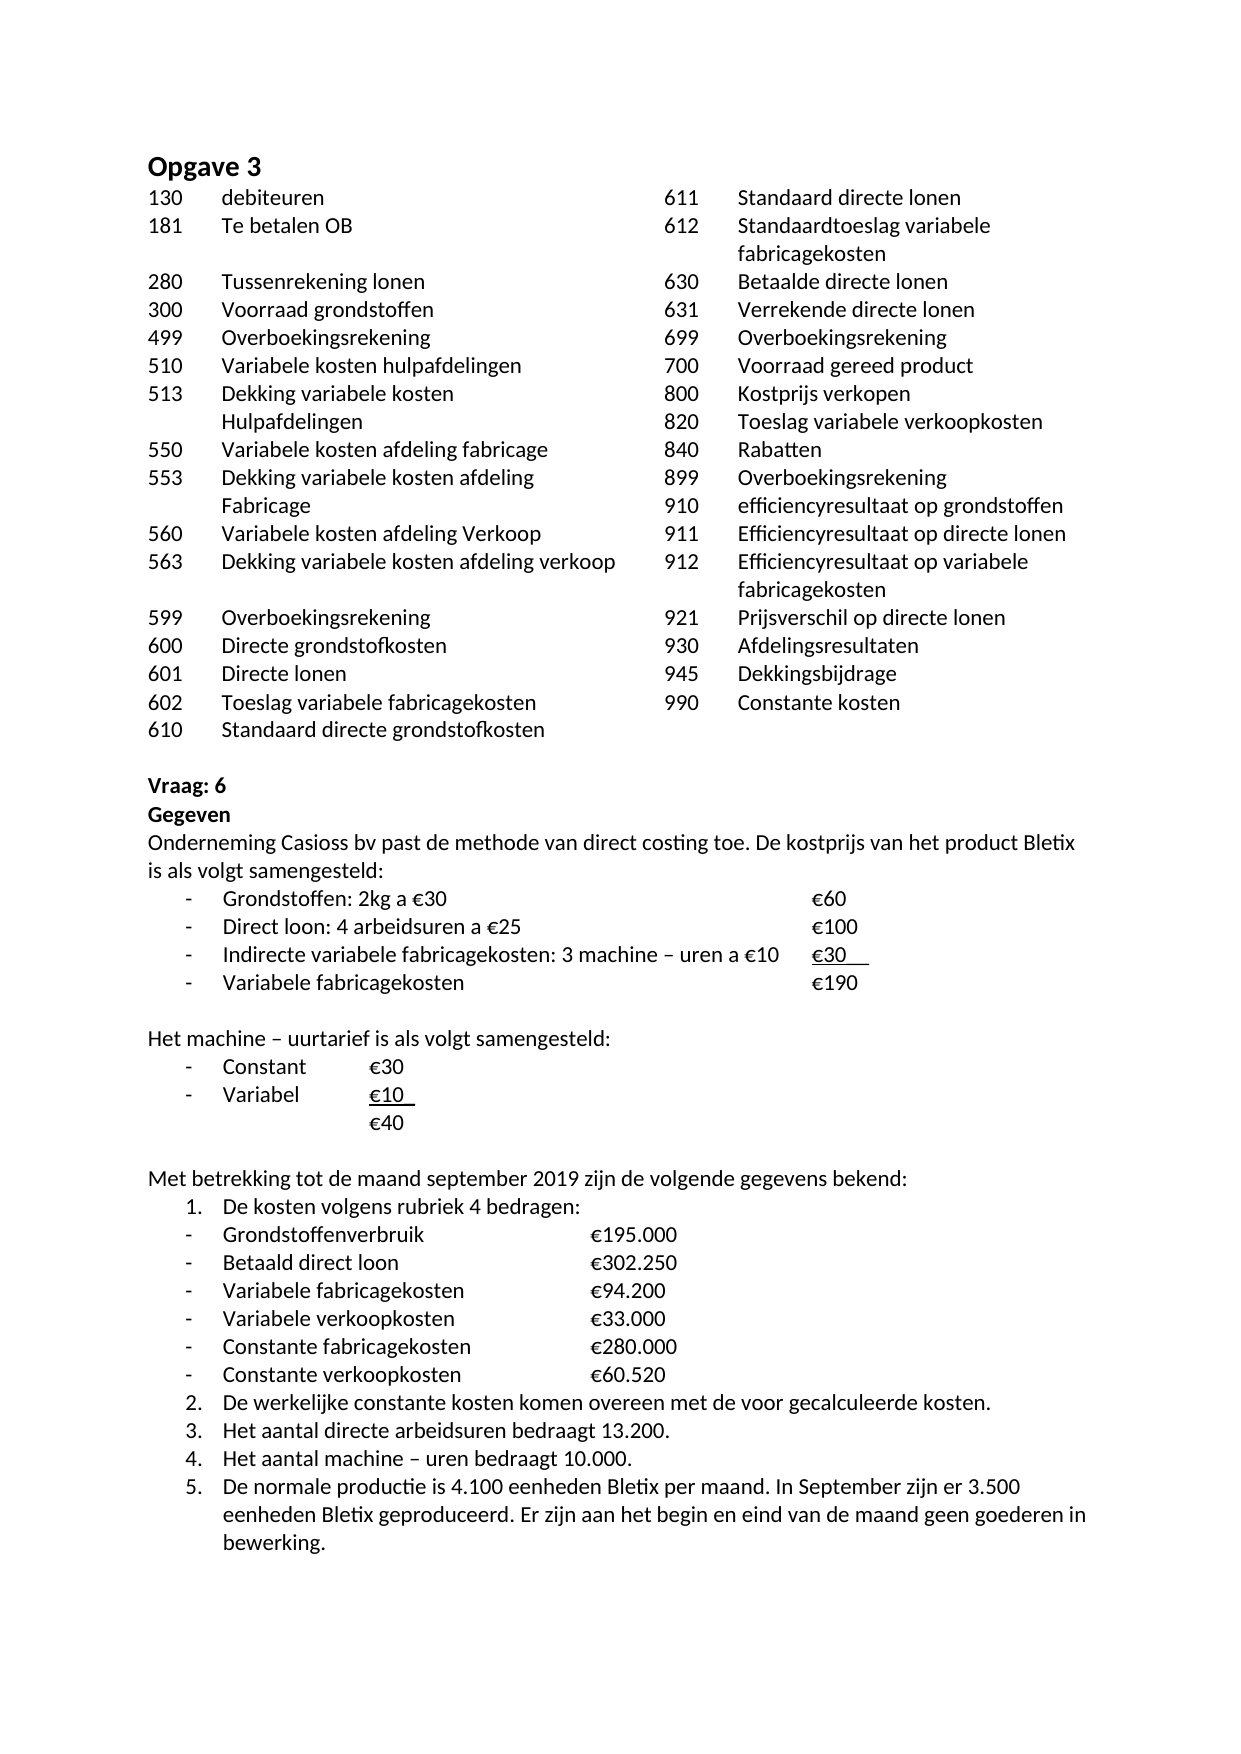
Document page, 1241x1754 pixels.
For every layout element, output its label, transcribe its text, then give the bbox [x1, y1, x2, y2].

text Fabricage 910 efficiencyresultaat op grondstoffen [148, 491, 1093, 519]
text Vraag: 6 [148, 772, 1093, 800]
list Constant €30 [185, 1052, 1093, 1080]
text Onderneming Casioss bv past de methode van direct costing toe. De kostprijs van het product Bletix is als volgt samengesteld: [148, 828, 1093, 884]
list Constante fabricagekosten €280.000 [185, 1332, 1093, 1360]
list Variabele fabricagekosten €94.200 [185, 1276, 1093, 1304]
list Grondstoffenverbruik €195.000 [185, 1220, 1093, 1248]
list Indirecte variabele fabricagekosten: 3 machine – uren a €10 €30__ [185, 940, 1093, 968]
text 280 Tussenrekening lonen 630 Betaalde directe lonen [148, 267, 1093, 295]
text 600 Directe grondstofkosten 930 Afdelingsresultaten [148, 632, 1093, 659]
text Hulpafdelingen 820 Toeslag variabele verkoopkosten [148, 407, 1093, 435]
text 181 Te betalen OB 612 Standaardtoeslag variabele [148, 211, 1093, 239]
text 510 Variabele kosten hulpafdelingen 700 Voorraad gereed product [148, 351, 1093, 379]
list De kosten volgens rubriek 4 bedragen: [185, 1192, 1093, 1220]
text 563 Dekking variabele kosten afdeling verkoop 912 Efficiencyresultaat op variabele fabricagekosten [148, 547, 1093, 603]
list Het aantal machine – uren bedraagt 10.000. [185, 1444, 1093, 1472]
text €40 [369, 1108, 1093, 1136]
text 499 Overboekingsrekening 699 Overboekingsrekening [148, 323, 1093, 351]
text 513 Dekking variabele kosten 800 Kostprijs verkopen [148, 379, 1093, 407]
text Opgave 3 [148, 148, 1093, 183]
text Gegeven [148, 800, 1093, 828]
text 610 Standaard directe grondstofkosten [148, 716, 1093, 744]
list Variabele verkoopkosten €33.000 [185, 1304, 1093, 1332]
text 550 Variabele kosten afdeling fabricage 840 Rabatten [148, 435, 1093, 463]
list Variabel €10_ [185, 1080, 1093, 1108]
list Grondstoffen: 2kg a €30 €60 [185, 884, 1093, 912]
list Variabele fabricagekosten €190 [185, 968, 1093, 996]
list Betaald direct loon €302.250 [185, 1248, 1093, 1276]
list Het aantal directe arbeidsuren bedraagt 13.200. [185, 1416, 1093, 1444]
text 553 Dekking variabele kosten afdeling 899 Overboekingsrekening [148, 463, 1093, 491]
text Het machine – uurtarief is als volgt samengesteld: [148, 1024, 1093, 1052]
text 130 debiteuren 611 Standaard directe lonen [148, 183, 1093, 211]
text 601 Directe lonen 945 Dekkingsbijdrage [148, 659, 1093, 688]
text Met betrekking tot de maand september 2019 zijn de volgende gegevens bekend: [148, 1164, 1093, 1192]
text 602 Toeslag variabele fabricagekosten 990 Constante kosten [148, 688, 1093, 716]
list Constante verkoopkosten €60.520 [185, 1360, 1093, 1388]
list De normale productie is 4.100 eenheden Bletix per maand. In September zijn er 3.500 eenheden Bletix geproduceerd. Er zijn aan het begin en eind van de maand geen goederen in bewerking. [185, 1472, 1093, 1556]
list Direct loon: 4 arbeidsuren a €25 €100 [185, 912, 1093, 940]
text 599 Overboekingsrekening 921 Prijsverschil op directe lonen [148, 603, 1093, 632]
text fabricagekosten [664, 239, 1093, 267]
list De werkelijke constante kosten komen overeen met de voor gecalculeerde kosten. [185, 1388, 1093, 1416]
text 300 Voorraad grondstoffen 631 Verrekende directe lonen [148, 295, 1093, 323]
text 560 Variabele kosten afdeling Verkoop 911 Efficiencyresultaat op directe lonen [148, 519, 1093, 547]
